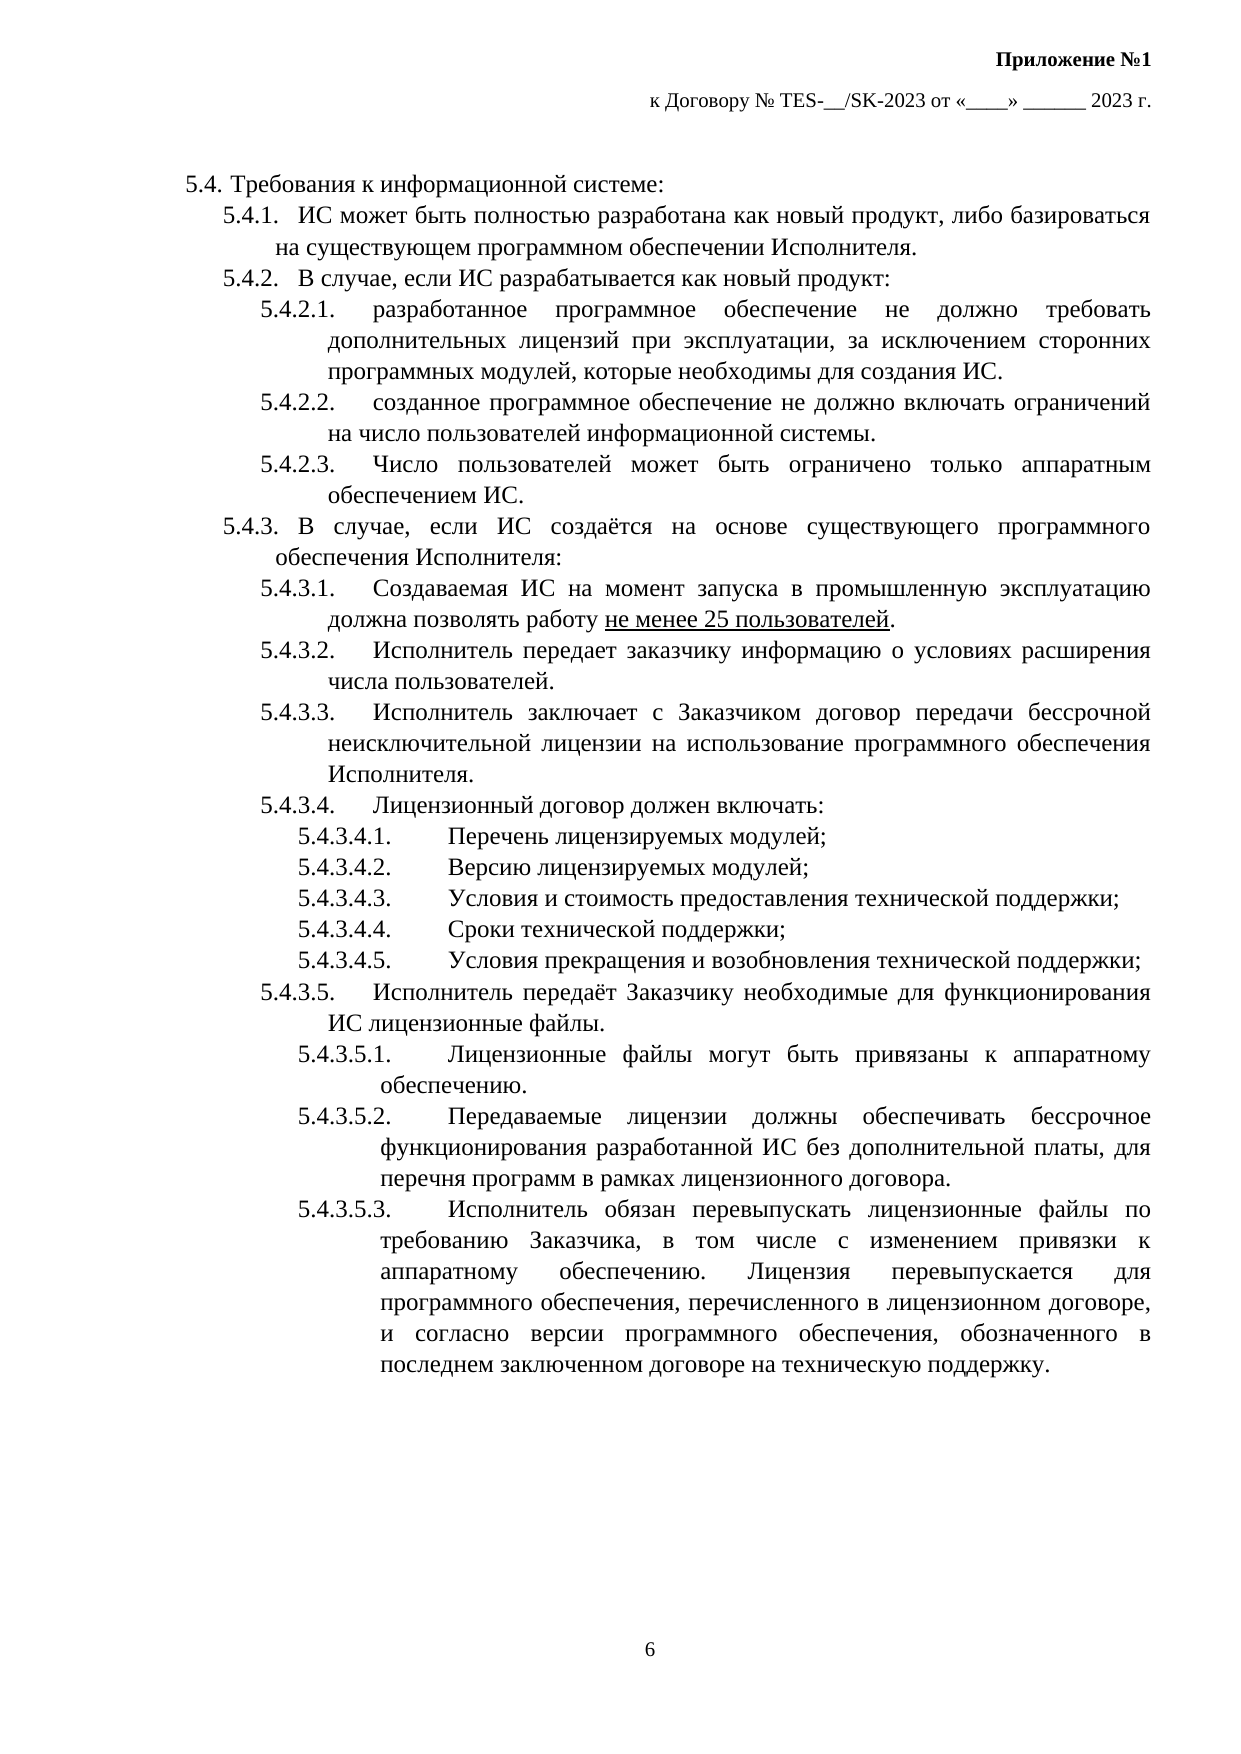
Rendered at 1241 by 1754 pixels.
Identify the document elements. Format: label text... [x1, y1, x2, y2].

list Перечень лицензируемых модулей; [298, 821, 1152, 850]
list Исполнитель заключает с Заказчиком договор передачи бессрочной неисключительной лицензии на использование программного обеспечения Исполнителя. [260, 697, 1152, 788]
list Число пользователей может быть ограничено только аппаратным обеспечением ИС. [260, 449, 1152, 509]
list Лицензионный договор должен включать: [260, 790, 1152, 819]
list Требования к информационной системе: [185, 169, 1152, 198]
list Исполнитель передаёт Заказчику необходимые для функционирования ИС лицензионные файлы. [260, 977, 1152, 1036]
list Условия прекращения и возобновления технической поддержки; [298, 946, 1152, 974]
list Сроки технической поддержки; [298, 914, 1152, 943]
list разработанное программное обеспечение не должно требовать дополнительных лицензий при эксплуатации, за исключением сторонних программных модулей, которые необходимы для создания ИС. [260, 294, 1152, 384]
list Исполнитель обязан перевыпускать лицензионные файлы по требованию Заказчика, в том числе с изменением привязки к аппаратному обеспечению. Лицензия перевыпускается для программного обеспечения, перечисленного в лицензионном договоре, и согласно версии программного обеспечения, обозначенного в последнем заключенном договоре на техническую поддержку. [298, 1194, 1152, 1378]
list Исполнитель передает заказчику информацию о условиях расширения числа пользователей. [260, 635, 1152, 695]
list созданное программное обеспечение не должно включать ограничений на число пользователей информационной системы. [260, 387, 1152, 447]
list Лицензионные файлы могут быть привязаны к аппаратному обеспечению. [298, 1039, 1152, 1098]
list ИС может быть полностью разработана как новый продукт, либо базироваться на существующем программном обеспечении Исполнителя. [223, 201, 1152, 260]
list Условия и стоимость предоставления технической поддержки; [298, 883, 1152, 912]
list Создаваемая ИС на момент запуска в промышленную эксплуатацию должна позволять работу не менее 25 пользователей. [260, 573, 1152, 633]
list В случае, если ИС разрабатывается как новый продукт: [223, 263, 1152, 291]
list Передаваемые лицензии должны обеспечивать бессрочное функционирования разработанной ИС без дополнительной платы, для перечня программ в рамках лицензионного договора. [298, 1101, 1152, 1192]
list Версию лицензируемых модулей; [298, 852, 1152, 881]
list В случае, если ИС создаётся на основе существующего программного обеспечения Исполнителя: [223, 511, 1152, 571]
